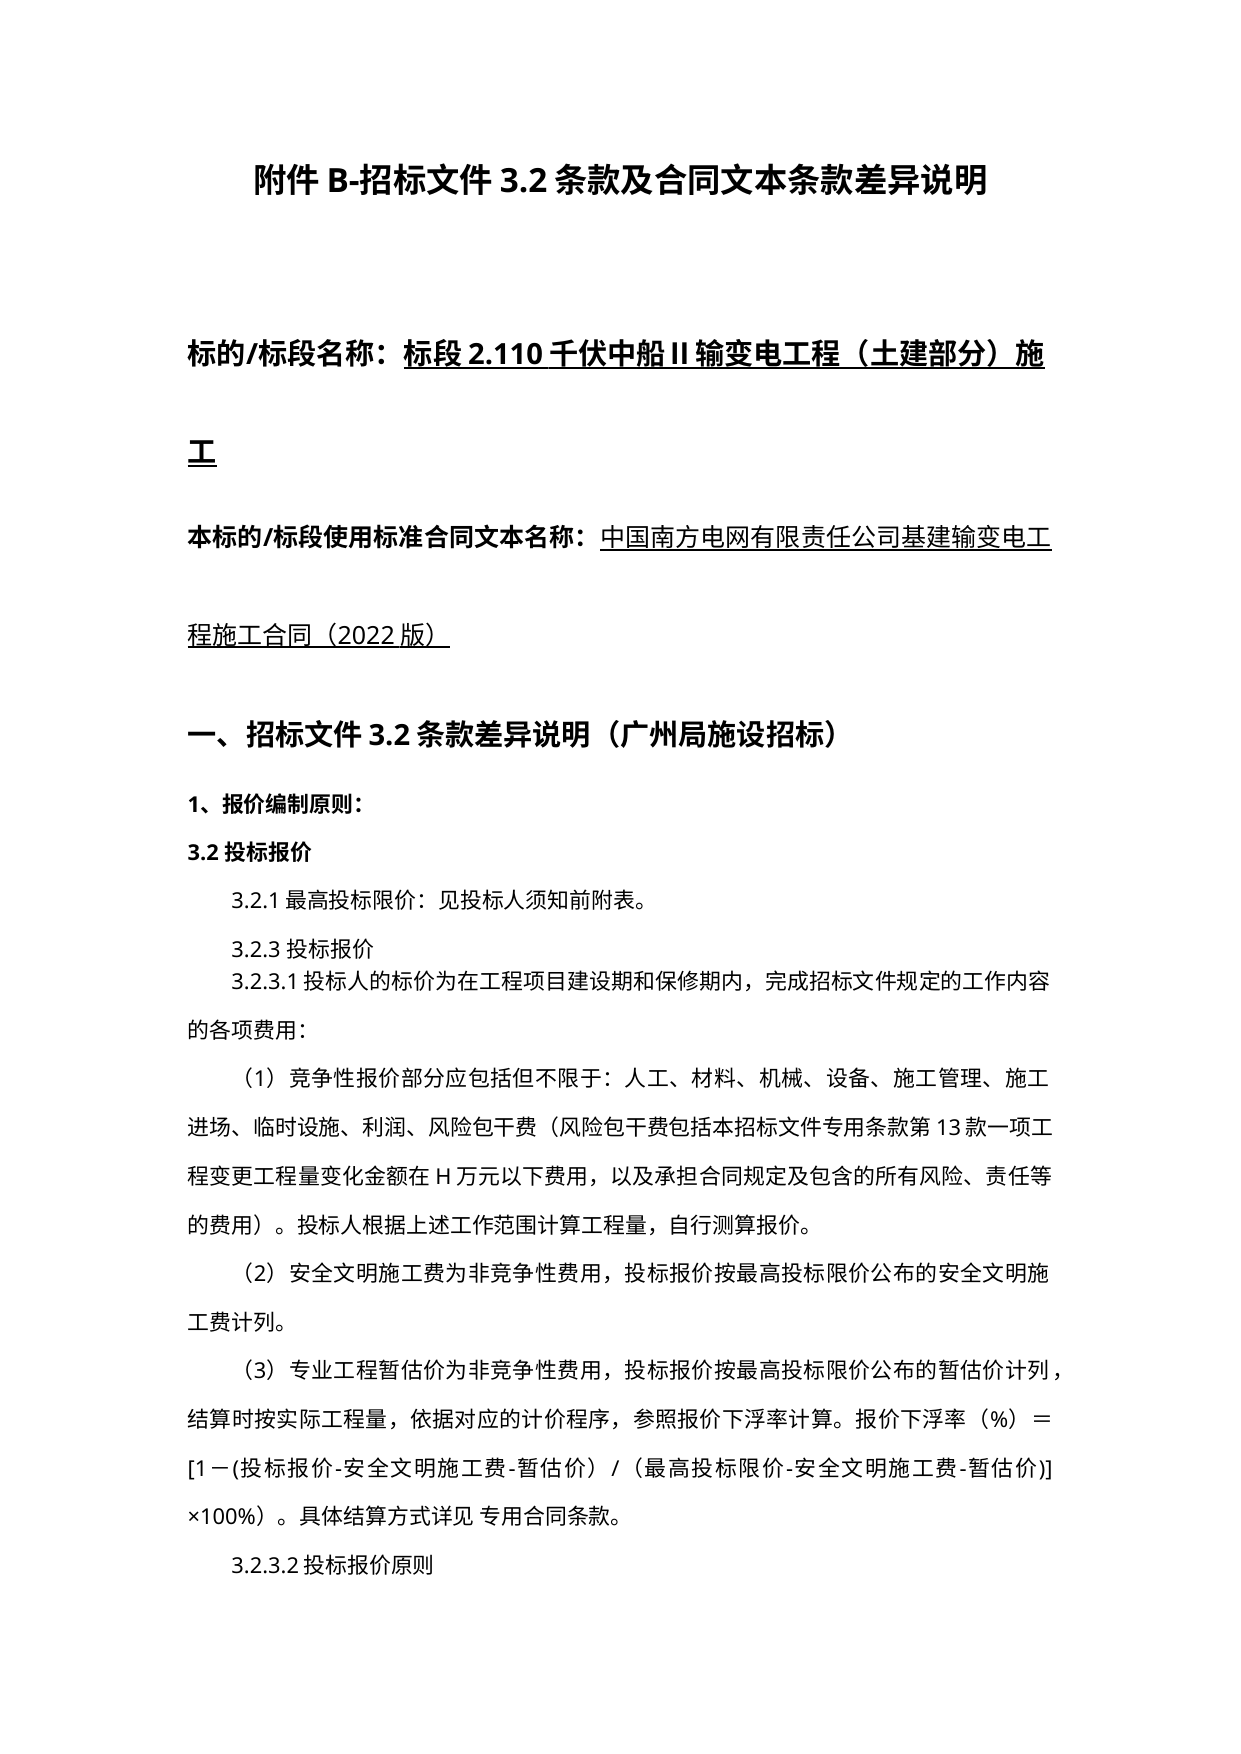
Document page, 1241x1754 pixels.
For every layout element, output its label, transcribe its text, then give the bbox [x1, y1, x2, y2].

text 3.2 投标报价 [187, 835, 1053, 867]
text 3.2.3.2投标报价原则 [187, 1547, 1053, 1580]
text 3.2.3 投标报价 [187, 931, 1053, 964]
text 1、报价编制原则： [187, 786, 1053, 819]
subtitle 本标的/标段使用标准合同文本名称：中国南方电网有限责任公司基建输变电工程施工合同（2022版） [187, 503, 1053, 666]
text 附件B-招标文件3.2条款及合同文本条款差异说明 [187, 146, 1053, 211]
text （1）竞争性报价部分应包括但不限于：人工、材料、机械、设备、施工管理、施工进场、临时设施、利润、风险包干费（风险包干费包括本招标文件专用条款第13款一项工程变更工程量变化金额在H万元以下费用，以及承担合同规定及包含的所有风险、责任等的费用）。投标人根据上述工作范围计算工程量，自行测算报价。 [187, 1061, 1053, 1240]
text 3.2.1最高投标限价：见投标人须知前附表。 [187, 883, 1053, 916]
text 3.2.3.1投标人的标价为在工程项目建设期和保修期内，完成招标文件规定的工作内容的各项费用： [187, 964, 1053, 1045]
list 标的/标段名称：标段2.110千伏中船Ⅱ输变电工程（土建部分）施工 [187, 320, 1053, 482]
text （2）安全文明施工费为非竞争性费用，投标报价按最高投标限价公布的安全文明施工费计列。 [187, 1256, 1053, 1337]
text （3）专业工程暂估价为非竞争性费用，投标报价按最高投标限价公布的暂估价计列，结算时按实际工程量，依据对应的计价程序，参照报价下浮率计算。报价下浮率（%）＝[1－(投标报价-安全文明施工费-暂估价）/（最高投标限价-安全文明施工费-暂估价)] ×100%）。具体结算方式详见 专用合同条款。 [187, 1353, 1053, 1531]
text 一、招标文件3.2条款差异说明（广州局施设招标） [187, 700, 1053, 765]
